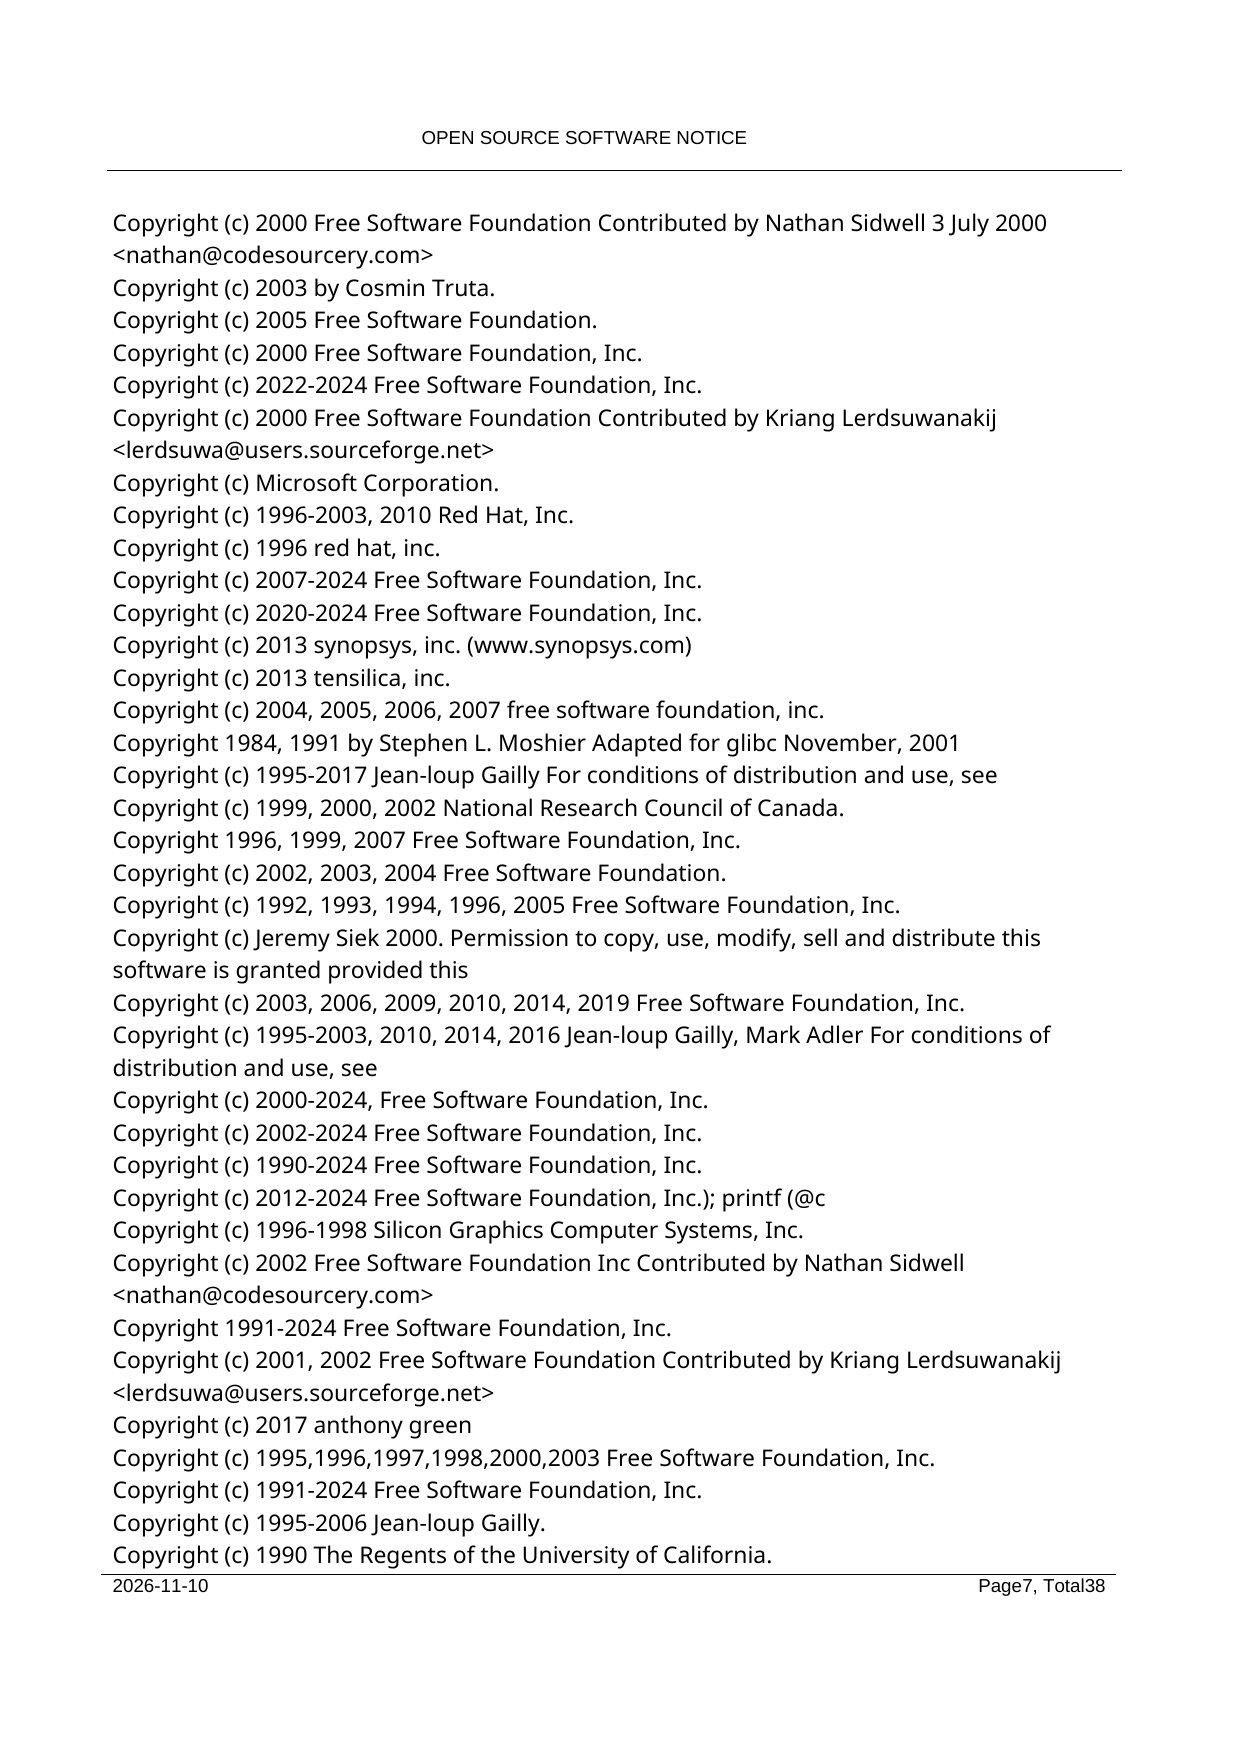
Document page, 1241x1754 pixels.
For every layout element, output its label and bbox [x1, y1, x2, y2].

text [112, 206, 1128, 1571]
